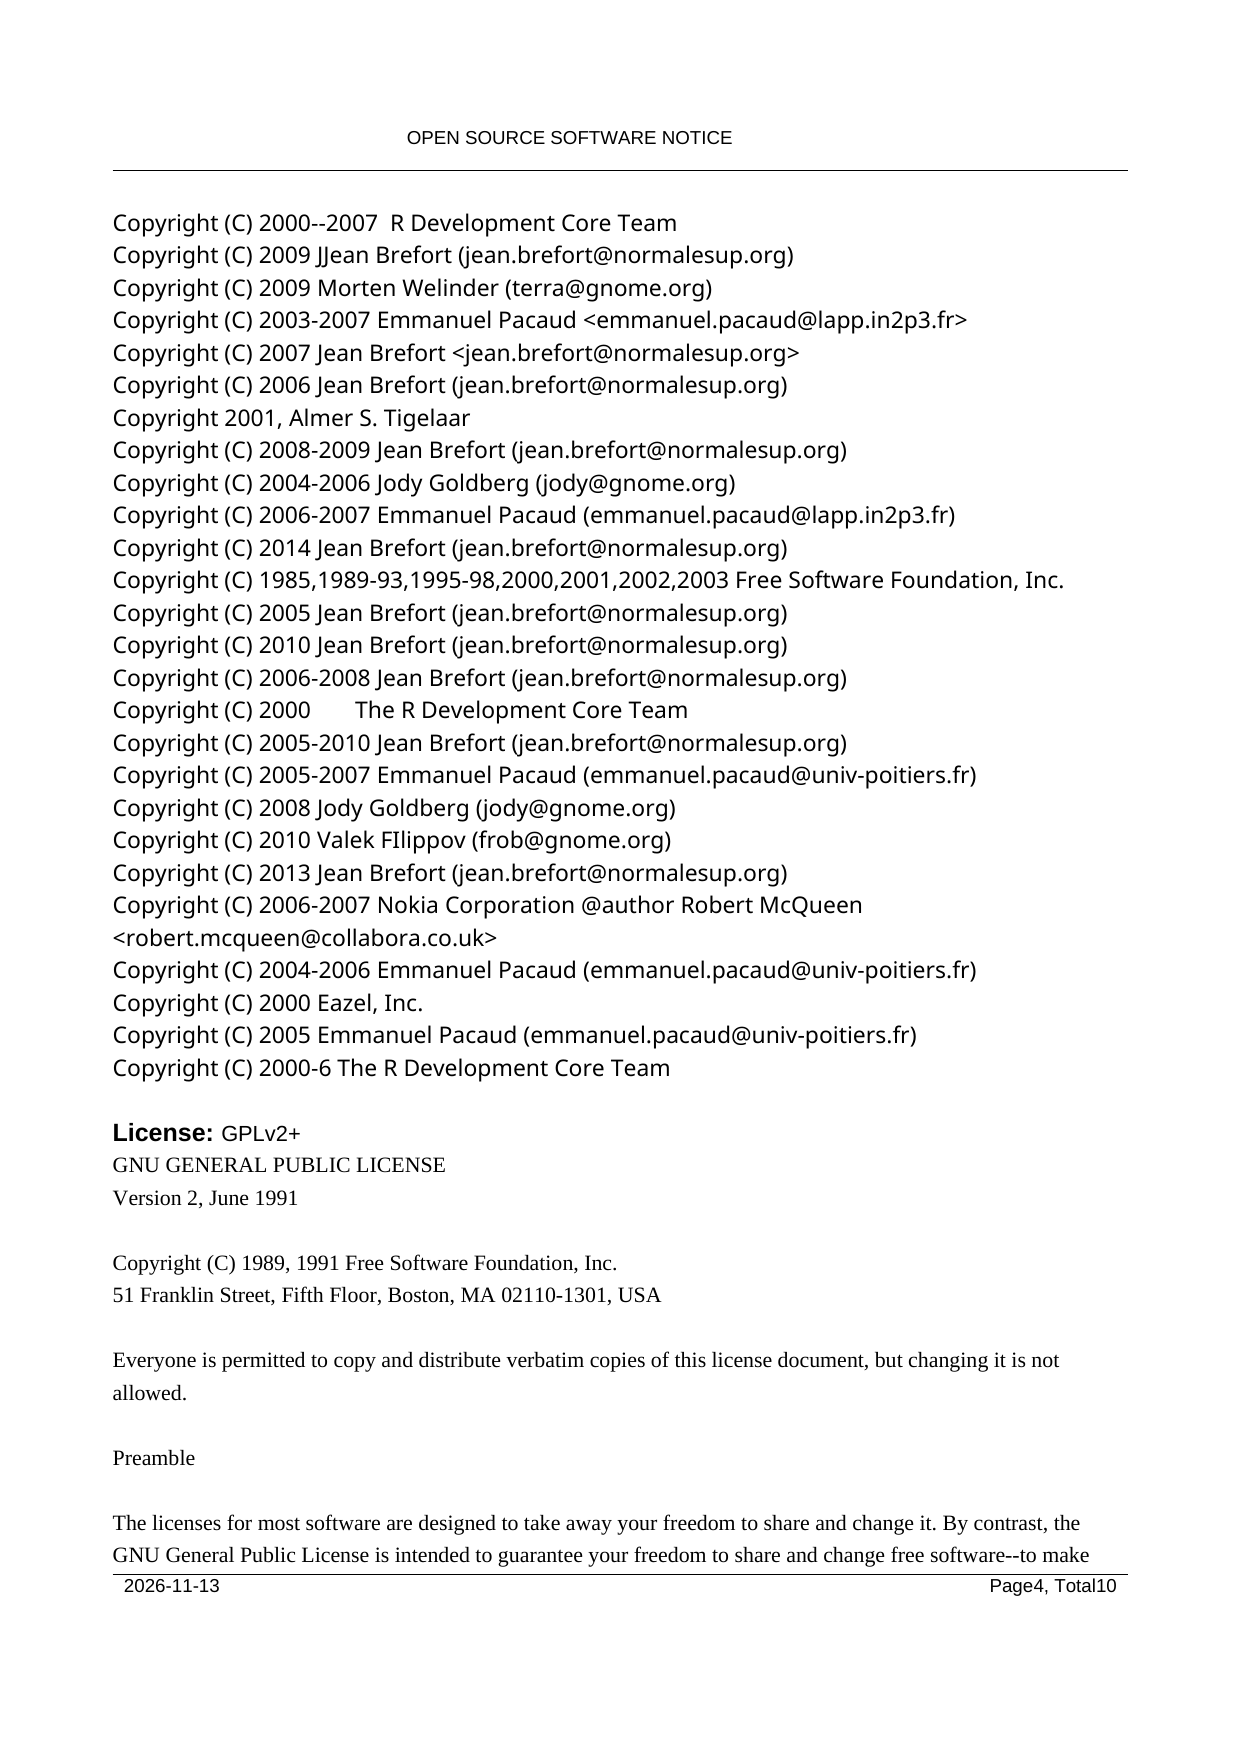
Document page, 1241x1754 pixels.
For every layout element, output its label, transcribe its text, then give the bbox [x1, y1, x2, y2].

text License: GPLv2+ [112, 1116, 1128, 1149]
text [112, 1149, 1128, 1571]
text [112, 206, 1128, 1116]
